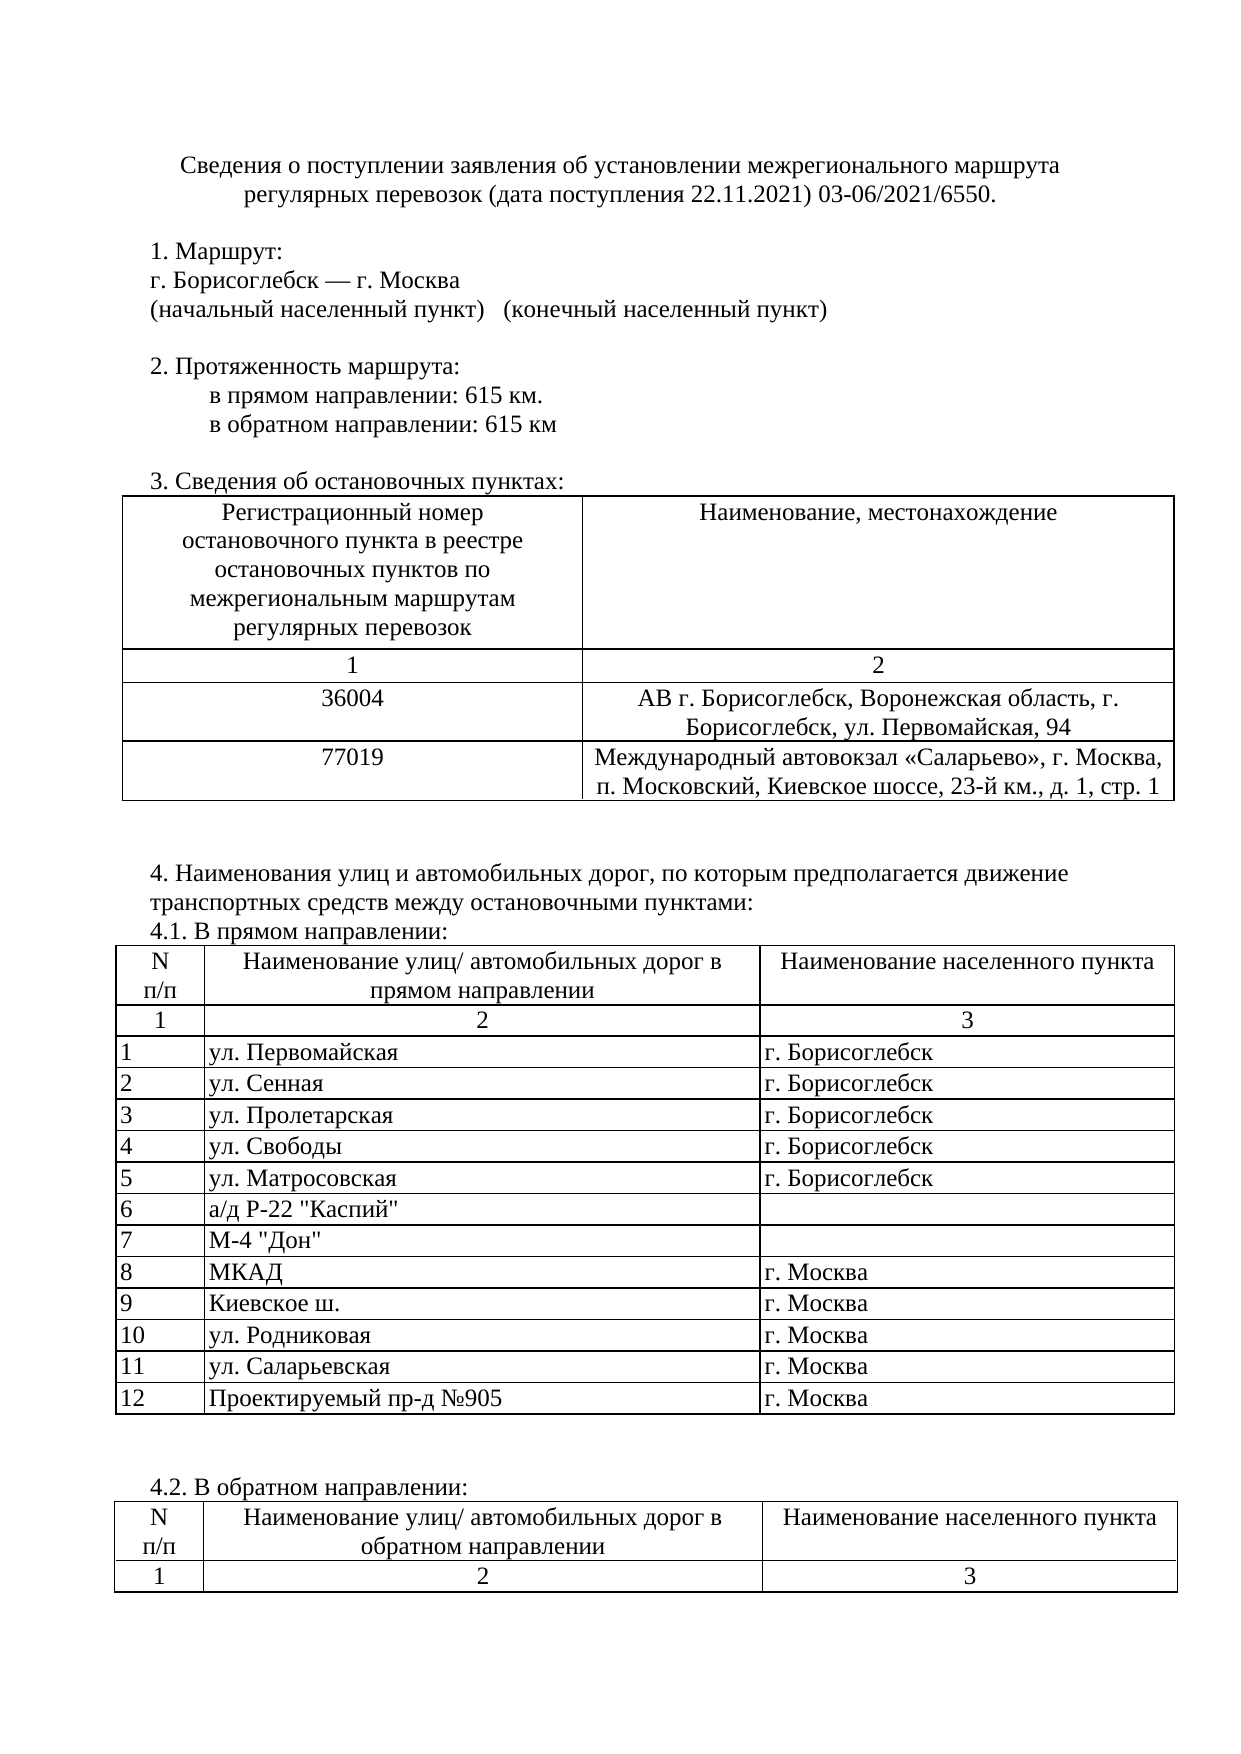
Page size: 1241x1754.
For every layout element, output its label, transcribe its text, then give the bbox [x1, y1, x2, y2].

table_cell 6 [117, 1194, 204, 1224]
table_cell [761, 1226, 1174, 1256]
table_cell г. Борисоглебск [761, 1100, 1174, 1130]
table_cell 2 [117, 1068, 204, 1098]
table_header Регистрационный номер остановочного пункта в реестре остановочных пунктов по межрегиональным маршрутам регулярных перевозок [123, 497, 582, 648]
table_cell 1 [117, 1037, 204, 1067]
text 4.2. В обратном направлении: [150, 1472, 1090, 1501]
table_cell Международный автовокзал «Саларьево», г. Москва, п. Московский, Киевское шоссе, 23-й км., д. 1, стр. 1 [583, 742, 1173, 799]
table_cell 11 [117, 1352, 204, 1381]
table_cell г. Борисоглебск [761, 1068, 1174, 1098]
table_cell 5 [117, 1163, 204, 1193]
table_cell 2 [205, 1006, 759, 1035]
table_cell 77019 [123, 742, 582, 799]
text 3. Сведения об остановочных пунктах: [150, 466, 1090, 495]
table_cell АВ г. Борисоглебск, Воронежская область, г. Борисоглебск, ул. Первомайская, 94 [583, 683, 1173, 740]
table_cell г. Москва [761, 1352, 1174, 1381]
text 2. Протяженность маршрута: [150, 351, 1090, 380]
table_cell ул. Первомайская [205, 1037, 759, 1067]
table_cell ул. Пролетарская [205, 1100, 759, 1130]
table_cell г. Москва [761, 1257, 1174, 1287]
table_cell МКАД [205, 1257, 759, 1287]
table_cell ул. Сенная [205, 1068, 759, 1098]
table_header N п/п [117, 946, 204, 1004]
table_header Наименование населенного пункта [761, 946, 1174, 1004]
text (начальный населенный пункт) (конечный населенный пункт) [150, 294, 1090, 322]
table_header Наименование, местонахождение [583, 497, 1173, 648]
table_cell ул. Матросовская [205, 1163, 759, 1193]
table_cell 4 [117, 1131, 204, 1161]
table_cell 36004 [123, 683, 582, 740]
table_cell 2 [583, 650, 1173, 681]
text г. Борисоглебск — г. Москва [150, 265, 1090, 294]
table_header Наименование населенного пункта [763, 1502, 1177, 1560]
table_cell г. Борисоглебск [761, 1163, 1174, 1193]
table_cell г. Москва [761, 1289, 1174, 1318]
text Сведения о поступлении заявления об установлении межрегионального маршрута регулярных перевозок (дата поступления 22.11.2021) 03-06/2021/6550. [150, 150, 1090, 207]
table_cell г. Борисоглебск [761, 1037, 1174, 1067]
text 4.1. В прямом направлении: [150, 916, 1090, 945]
table_cell ул. Свободы [205, 1131, 759, 1161]
table_cell 9 [117, 1289, 204, 1318]
table_cell г. Борисоглебск [761, 1131, 1174, 1161]
table_cell 3 [117, 1100, 204, 1130]
table_cell Проектируемый пр-д №905 [205, 1383, 759, 1413]
table_cell 10 [117, 1320, 204, 1350]
table_cell 2 [204, 1561, 762, 1591]
table_cell 12 [117, 1383, 204, 1413]
table_header N п/п [115, 1502, 203, 1560]
text 4. Наименования улиц и автомобильных дорог, по которым предполагается движение транспортных средств между остановочными пунктами: [150, 858, 1090, 916]
table_cell 8 [117, 1257, 204, 1287]
table_cell 3 [763, 1560, 1177, 1591]
table_cell 3 [761, 1006, 1174, 1035]
table_cell ул. Саларьевская [205, 1352, 759, 1381]
table_header Наименование улиц/ автомобильных дорог в прямом направлении [205, 946, 759, 1004]
table_cell 1 [117, 1006, 204, 1035]
table_cell 7 [117, 1226, 204, 1256]
text 1. Маршрут: [150, 236, 1090, 265]
table_cell ул. Родниковая [205, 1320, 759, 1350]
text в обратном направлении: 615 км [150, 409, 1090, 437]
text в прямом направлении: 615 км. [150, 380, 1090, 409]
table_cell г. Москва [761, 1320, 1174, 1350]
table_cell [761, 1194, 1174, 1224]
table_cell г. Москва [761, 1383, 1174, 1413]
table_header Наименование улиц/ автомобильных дорог в обратном направлении [204, 1502, 762, 1560]
table_cell 1 [123, 650, 582, 681]
table_cell М-4 "Дон" [205, 1226, 759, 1256]
table_cell а/д Р-22 "Каспий" [205, 1194, 759, 1224]
table_cell Киевское ш. [205, 1289, 759, 1318]
table_cell 1 [115, 1561, 203, 1591]
